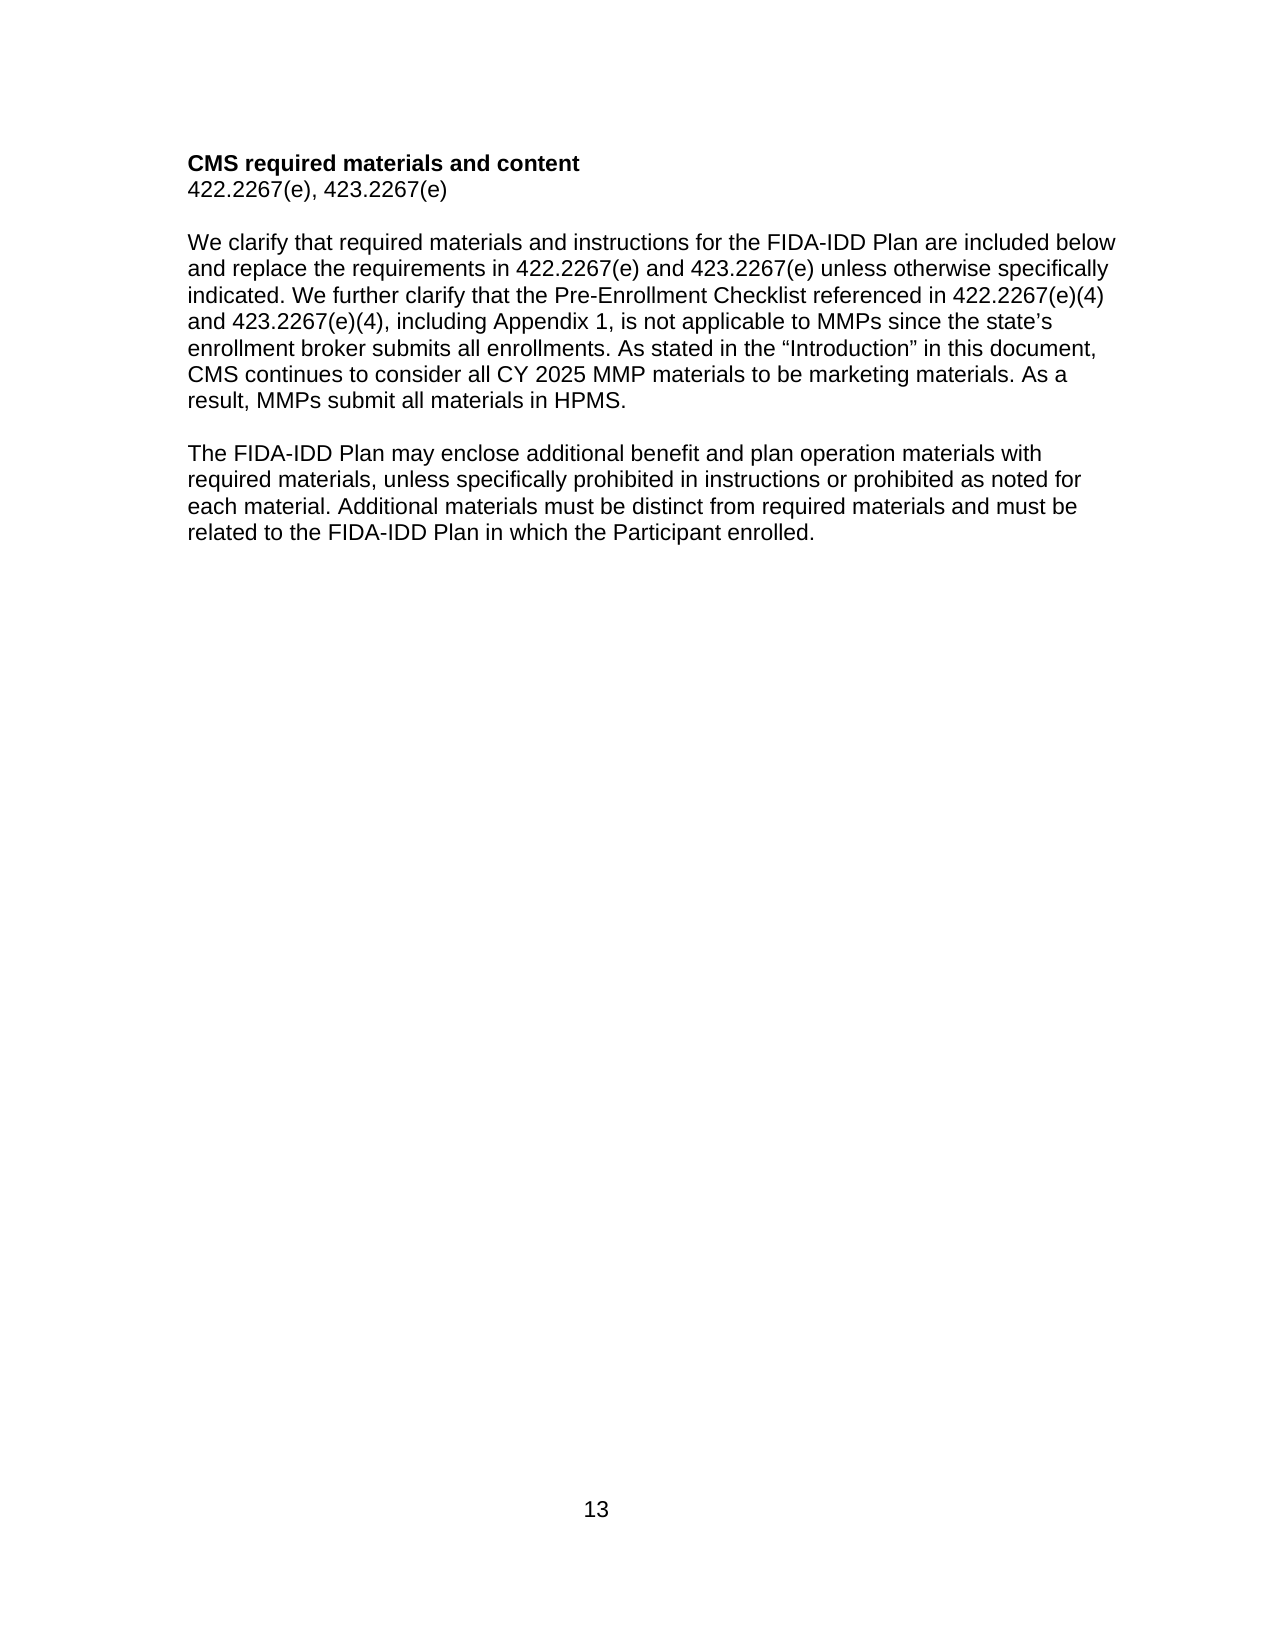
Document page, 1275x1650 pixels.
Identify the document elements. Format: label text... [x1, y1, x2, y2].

text 422.2267(e), 423.2267(e) [187, 176, 1125, 203]
subtitle CMS required materials and content [187, 150, 1125, 176]
text The FIDA-IDD Plan may enclose additional benefit and plan operation materials with required materials, unless specifically prohibited in instructions or prohibited as noted for each material. Additional materials must be distinct from required materials and must be related to the FIDA-IDD Plan in which the Participant enrolled. [187, 440, 1101, 545]
text We clarify that required materials and instructions for the FIDA-IDD Plan are included below and replace the requirements in 422.2267(e) and 423.2267(e) unless otherwise specifically indicated. We further clarify that the Pre-Enrollment Checklist referenced in 422.2267(e)(4) and 423.2267(e)(4), including Appendix 1, is not applicable to MMPs since the state’s enrollment broker submits all enrollments. As stated in the “Introduction” in this document, CMS continues to consider all CY 2025 MMP materials to be marketing materials. As a result, MMPs submit all materials in HPMS. [187, 229, 1125, 413]
